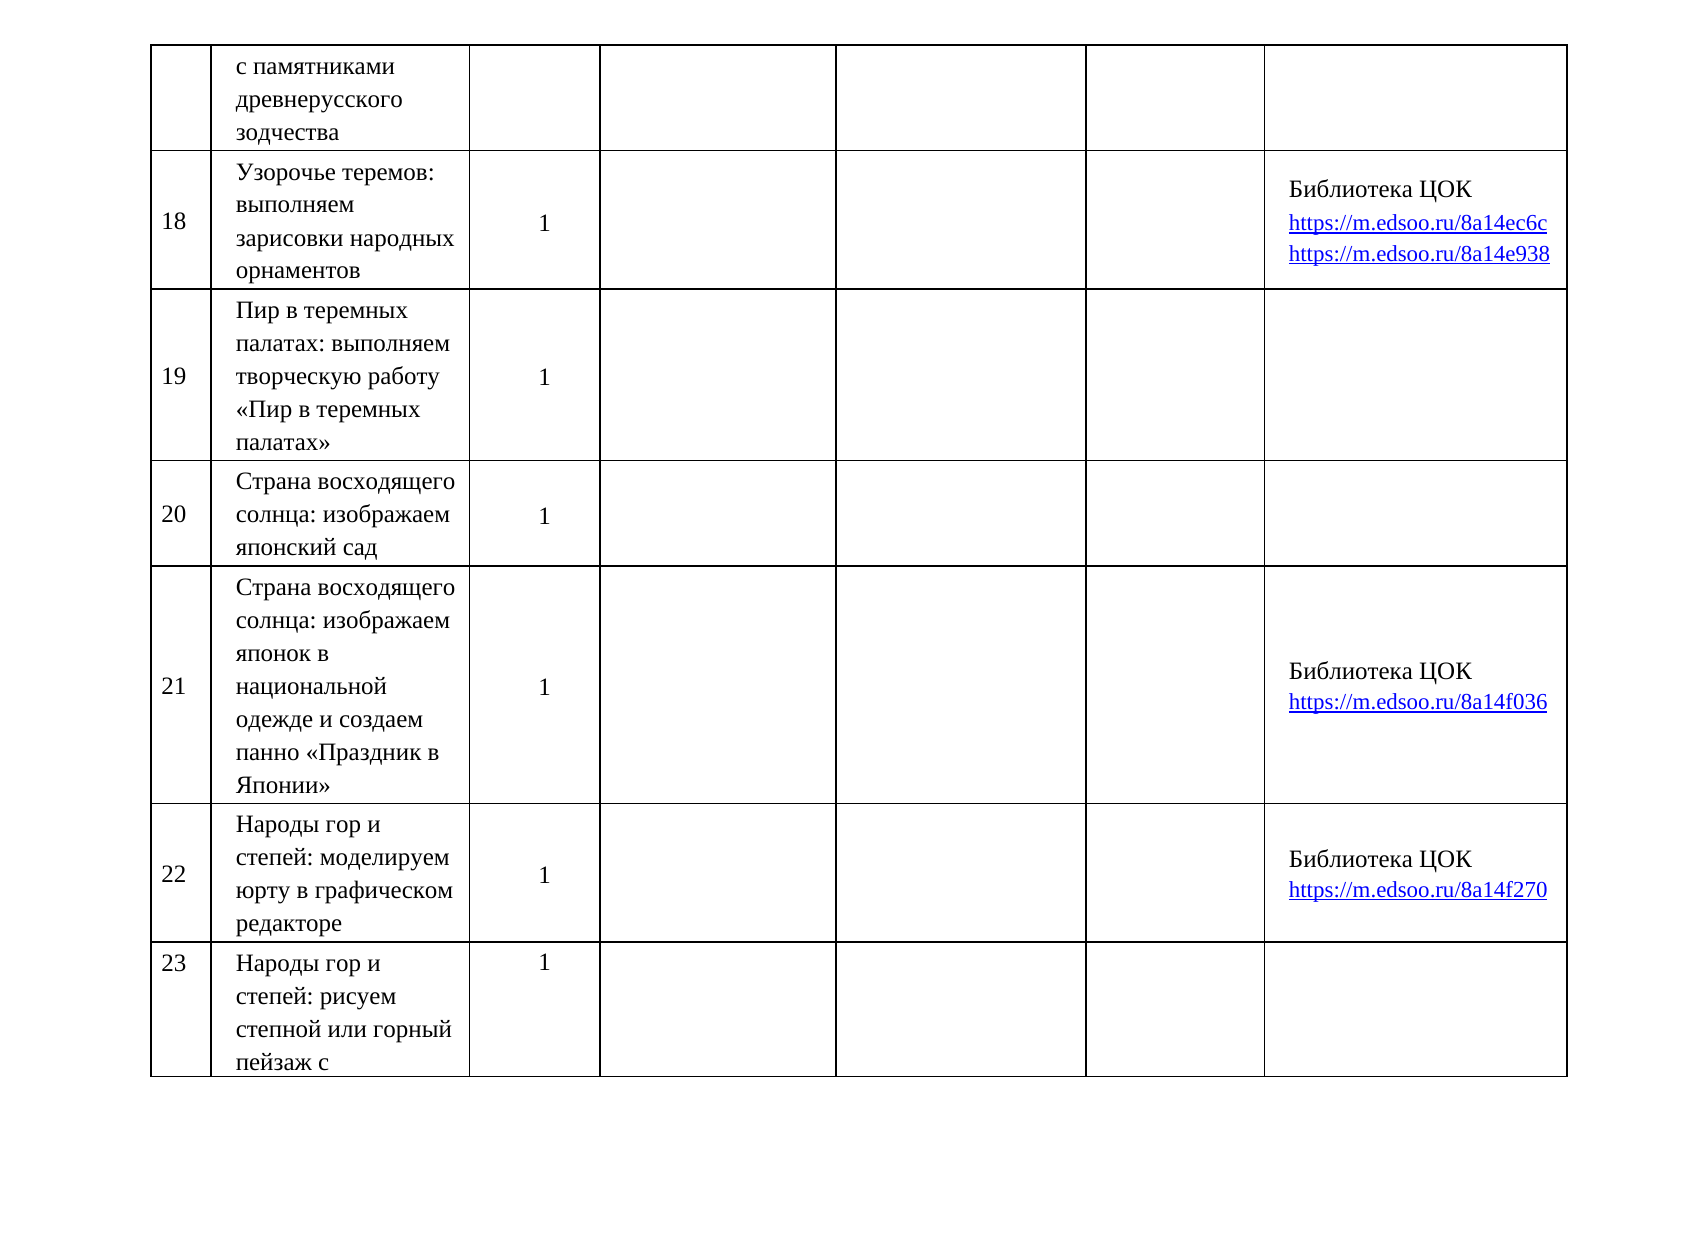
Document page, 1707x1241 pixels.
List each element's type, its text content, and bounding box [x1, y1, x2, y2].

table_cell 18 [152, 151, 210, 288]
table_cell 1 [470, 46, 599, 150]
table_cell Библиотека ЦОК https://m.edsoo.ru/8a14ec6c https://m.edsoo.ru/8a14e938 [1265, 151, 1566, 288]
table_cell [212, 46, 469, 150]
table_cell [601, 567, 835, 803]
table_cell [1087, 804, 1264, 941]
table_cell 1 [470, 567, 599, 803]
table_cell 20 [152, 461, 210, 565]
table_cell [837, 567, 1085, 803]
table_cell [1265, 943, 1566, 1076]
table_cell [1087, 290, 1264, 460]
table_cell Пир в теремных палатах: выполняем творческую работу «Пир в теремных палатах» [212, 290, 469, 460]
table_cell [837, 151, 1085, 288]
table_cell Народы гор и степей: моделируем юрту в графическом редакторе [212, 804, 469, 941]
table_cell [1265, 461, 1566, 565]
table_cell [601, 943, 835, 1076]
table_cell Библиотека ЦОК https://m.edsoo.ru/8a14f036 [1265, 567, 1566, 803]
table_cell [1265, 290, 1566, 460]
table_cell [837, 804, 1085, 941]
table_cell 1 [470, 804, 599, 941]
table_cell [601, 290, 835, 460]
table_cell 19 [152, 290, 210, 460]
table_cell Библиотека ЦОК https://m.edsoo.ru/8a14f270 [1265, 804, 1566, 941]
table_cell [1087, 151, 1264, 288]
table_cell [1087, 46, 1264, 150]
table_cell 1 [470, 151, 599, 288]
table_cell [601, 804, 835, 941]
table_cell Страна восходящего солнца: изображаем японский сад [212, 461, 469, 565]
table_cell [837, 461, 1085, 565]
table_cell 17 [152, 46, 210, 150]
table_cell Узорочье теремов: выполняем зарисовки народных орнаментов [212, 151, 469, 288]
table_cell [601, 46, 835, 150]
table_cell [837, 290, 1085, 460]
table_cell Страна восходящего солнца: изображаем японок в национальной одежде и создаем панно «Праздник в Японии» [212, 567, 469, 803]
table_cell [837, 943, 1085, 1076]
table_cell [837, 46, 1085, 150]
table_cell 21 [152, 567, 210, 803]
table_cell [1087, 567, 1264, 803]
table_cell [601, 461, 835, 565]
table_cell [212, 943, 469, 1076]
table_cell 1 [470, 290, 599, 460]
table_cell 22 [152, 804, 210, 941]
table_cell 23 [152, 943, 210, 1076]
table_cell [1087, 461, 1264, 565]
table_cell [601, 151, 835, 288]
table_cell [1087, 943, 1264, 1076]
table_cell 1 [470, 461, 599, 565]
table_cell [1265, 46, 1566, 150]
table_cell 1 [470, 943, 599, 1076]
